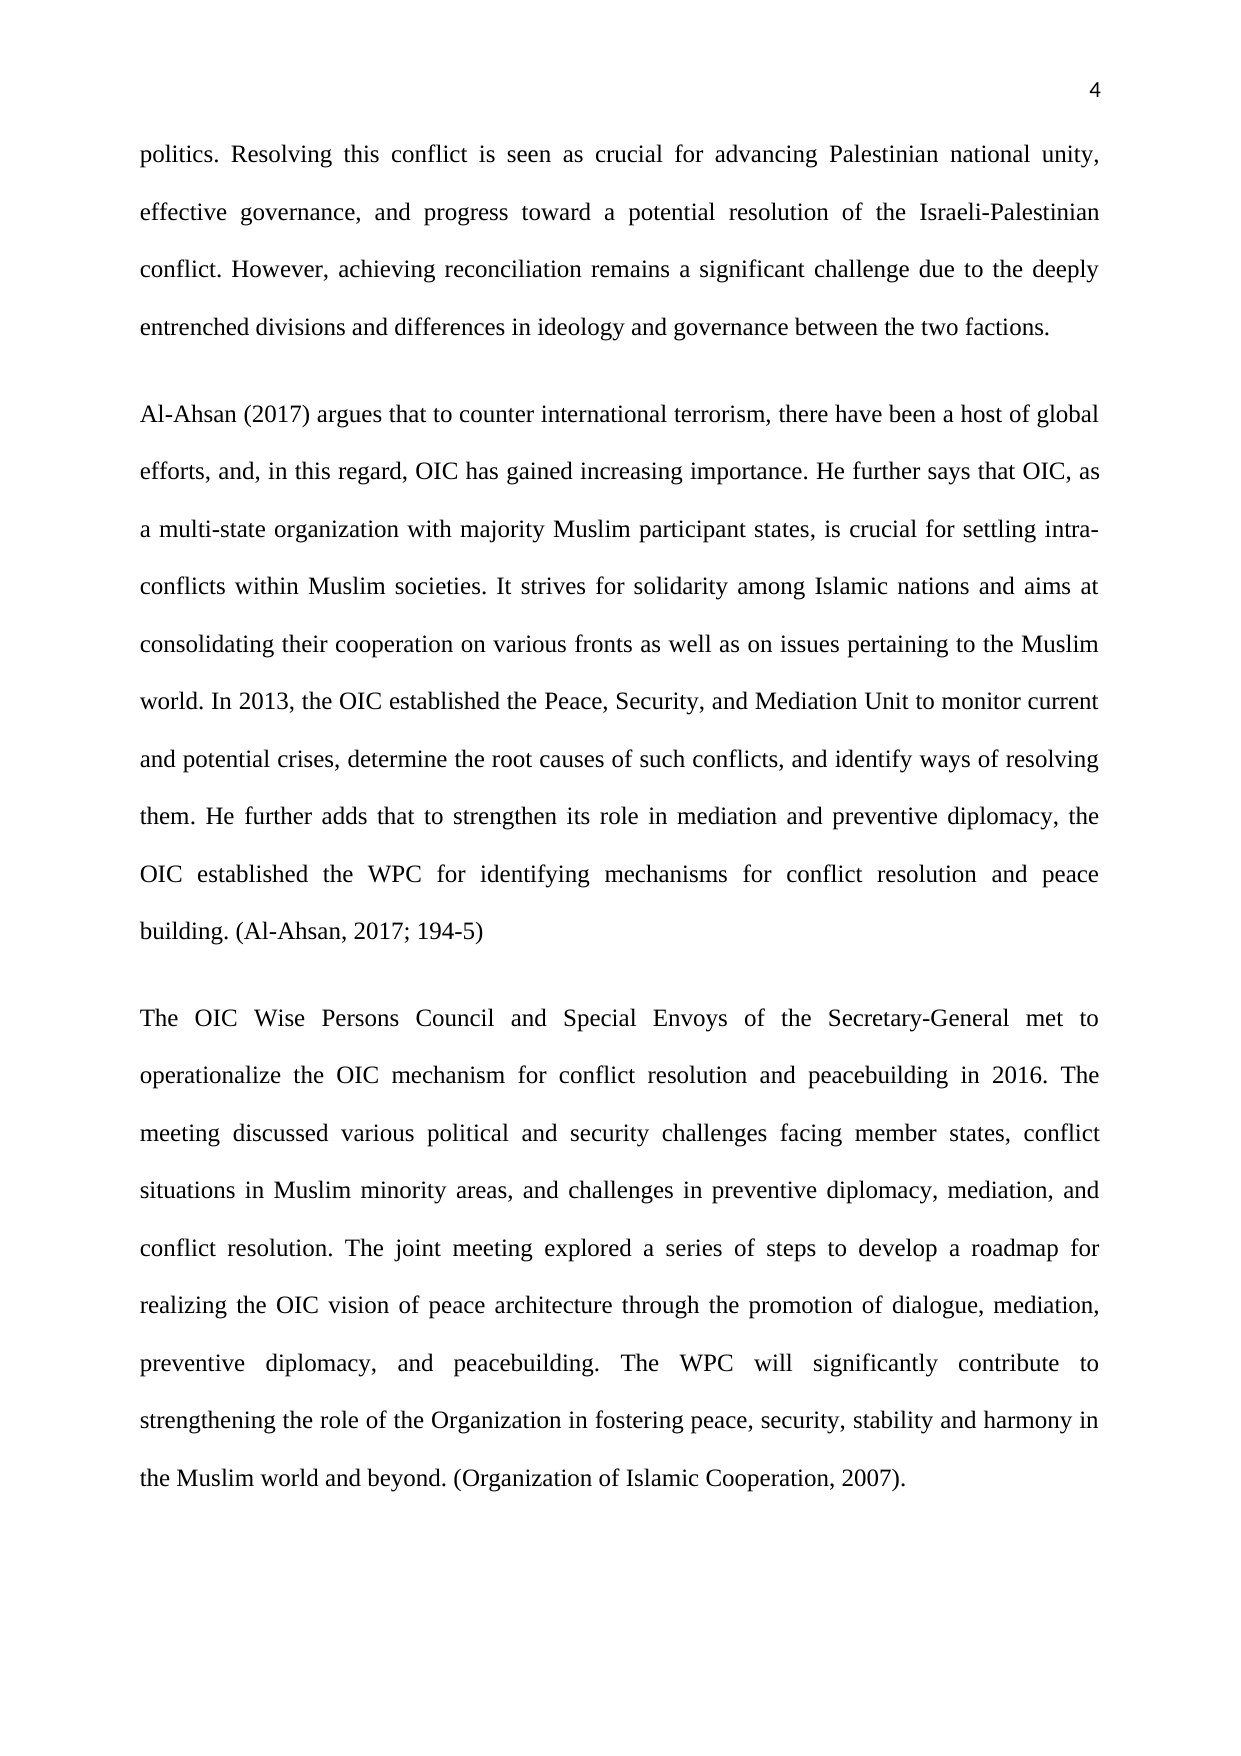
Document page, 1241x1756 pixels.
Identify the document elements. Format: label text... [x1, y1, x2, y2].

text The OIC Wise Persons Council and Special Envoys of the Secretary-General met to operationalize the OIC mechanism for conflict resolution and peacebuilding in 2016. The meeting discussed various political and security challenges facing member states, conflict situations in Muslim minority areas, and challenges in preventive diplomacy, mediation, and conflict resolution. The joint meeting explored a series of steps to develop a roadmap for realizing the OIC vision of peace architecture through the promotion of dialogue, mediation, preventive diplomacy, and peacebuilding. The WPC will significantly contribute to strengthening the role of the Organization in fostering peace, security, stability and harmony in the Muslim world and beyond. (Organization of Islamic Cooperation, 2007). [139, 1013, 1101, 1312]
text Al-Ahsan (2017) argues that to counter international terrorism, there have been a host of global efforts, and, in this regard, OIC has gained increasing importance. He further says that OIC, as a multi-state organization with majority Muslim participant states, is crucial for settling intra-conflicts within Muslim societies. It strives for solidarity among Islamic nations and aims at consolidating their cooperation on various fronts as well as on issues pertaining to the Muslim world. In 2013, the OIC established the Peace, Security, and Mediation Unit to monitor current and potential crises, determine the root causes of such conflicts, and identify ways of resolving them. He further adds that to strengthen its role in mediation and preventive diplomacy, the OIC established the WPC for identifying mechanisms for conflict resolution and peace building. (Al-Ahsan, 2017; 194-5) [139, 422, 1101, 813]
text Al-Ahsan (2017) argues that to counter international terrorism, there have been a host of global efforts, and, in this regard, OIC has gained increasing importance. He further says that OIC, as a multi-state organization with majority Muslim participant states, is crucial for settling intra-conflicts within Muslim societies. It strives for solidarity among Islamic nations and aims at consolidating their cooperation on various fronts as well as on issues pertaining to the Muslim world. In 2013, the OIC established the Peace, Security, and Mediation Unit to monitor current and potential crises, determine the root causes of such conflicts, and identify ways of resolving them. He further adds that to strengthen its role in mediation and preventive diplomacy, the OIC established the WPC for identifying mechanisms for conflict resolution and peace building. (Al-Ahsan, 2017; 194-5) [139, 814, 1101, 945]
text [139, 139, 1101, 341]
text The OIC Wise Persons Council and Special Envoys of the Secretary-General met to operationalize the OIC mechanism for conflict resolution and peacebuilding in 2016. The meeting discussed various political and security challenges facing member states, conflict situations in Muslim minority areas, and challenges in preventive diplomacy, mediation, and conflict resolution. The joint meeting explored a series of steps to develop a roadmap for realizing the OIC vision of peace architecture through the promotion of dialogue, mediation, preventive diplomacy, and peacebuilding. The WPC will significantly contribute to strengthening the role of the Organization in fostering peace, security, stability and harmony in the Muslim world and beyond. (Organization of Islamic Cooperation, 2007). [139, 1313, 1101, 1492]
